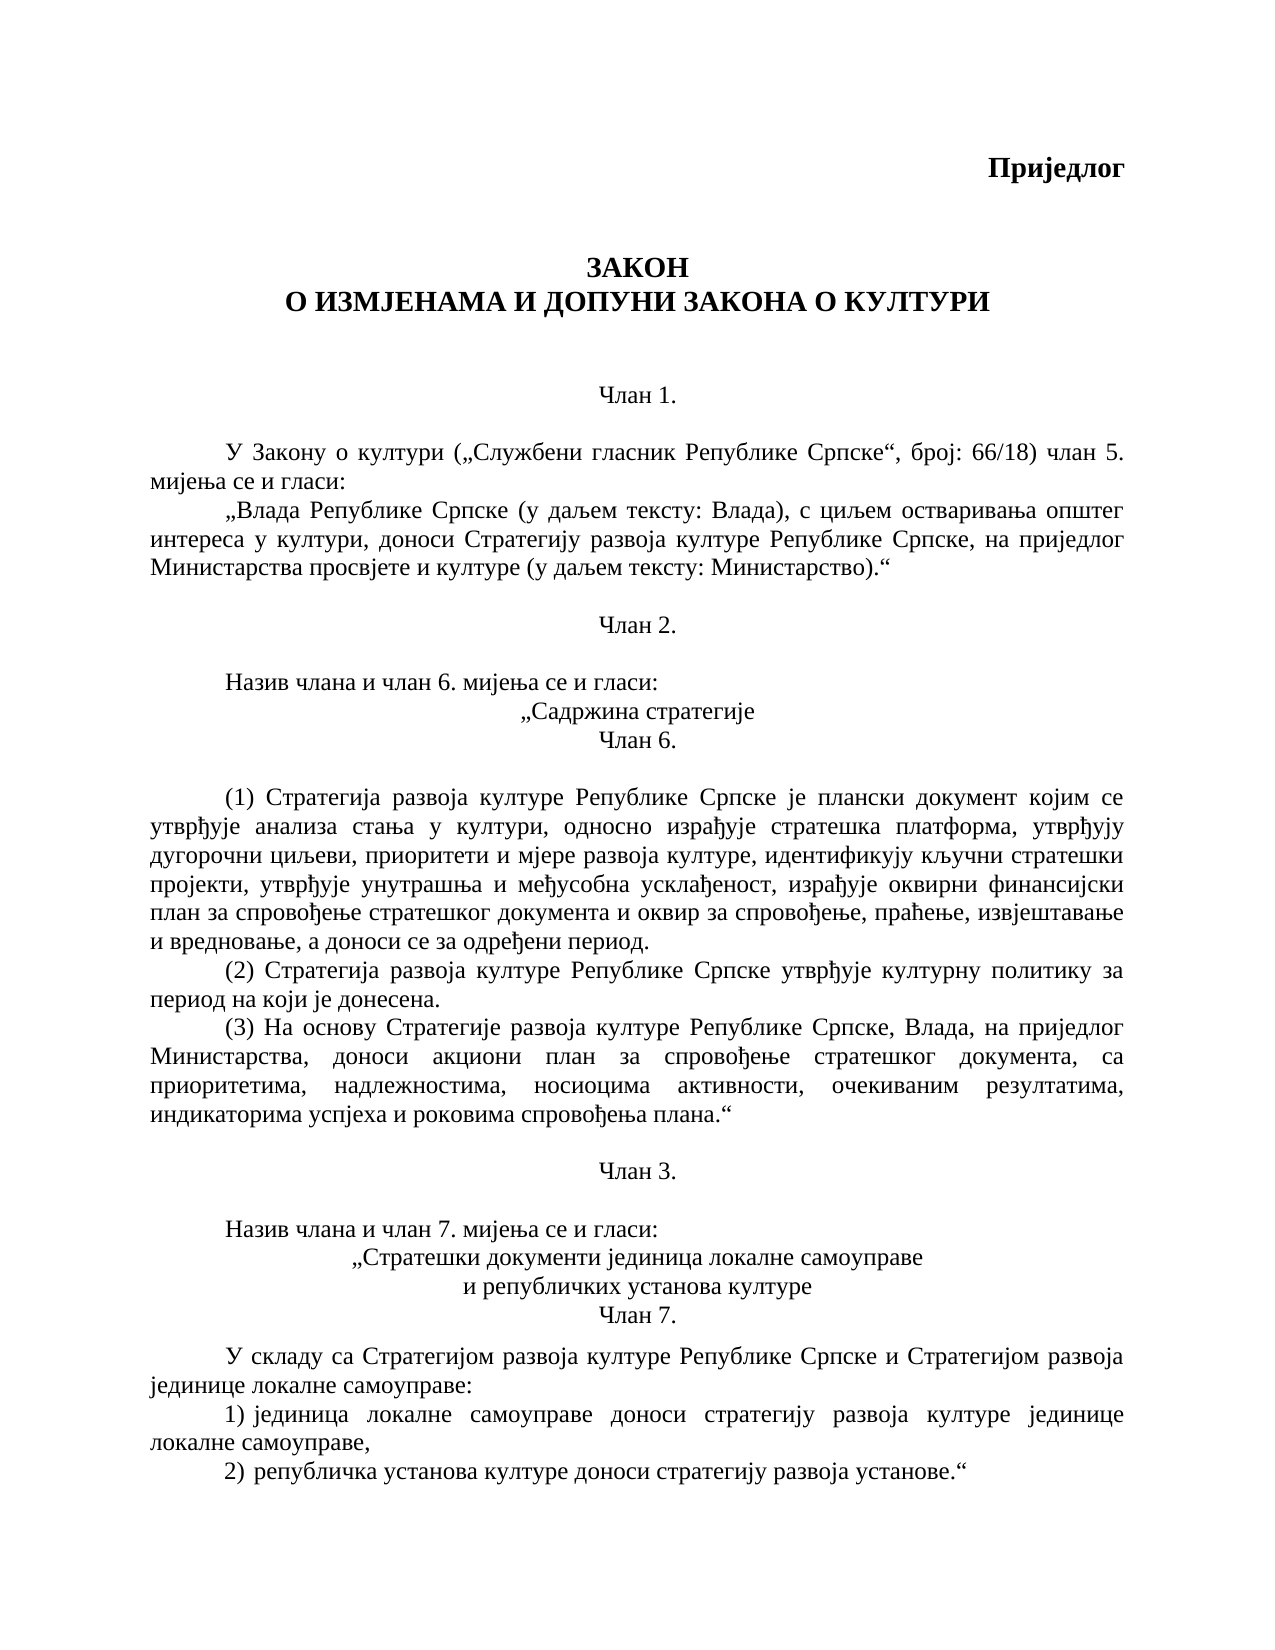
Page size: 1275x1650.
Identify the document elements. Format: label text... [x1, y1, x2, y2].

list републичка установа културе доноси стратегију развоја установе.“ [150, 1456, 1125, 1485]
text Назив члана и члан 6. мијења се и гласи: [150, 667, 1125, 696]
text Назив члана и члан 7. мијења се и гласи: [150, 1214, 1125, 1242]
text (1) Стратегија развоја културе Републике Српске је плански документ којим се утврђује анализа стања у култури, односно израђује стратешка платформа, утврђују дугорочни циљеви, приоритети и мјере развоја културе, идентификују кључни стратешки пројекти, утврђује унутрашња и међусобна усклађеност, израђује оквирни финансијски план за спровођење стратешког документа и оквир за спровођење, праћење, извјештавање и вредновање, а доноси се за одређени период. [150, 782, 1125, 955]
text „Садржина стратегије [150, 696, 1125, 725]
text ЗАКОН [150, 251, 1125, 284]
text Члан 6. [150, 725, 1125, 754]
text Члан 7. [150, 1300, 1125, 1329]
text Члан 1. [150, 380, 1125, 409]
text Члан 2. [150, 610, 1125, 639]
text (2) Стратегија развоја културе Републике Српске утврђује културну политику за период на који је донесена. [150, 955, 1125, 1012]
text (3) На основу Стратегије развоја културе Републике Српске, Влада, нa приједлог Министарства, доноси акциони план за спровођење стратешког документа, са приоритетима, надлежностима, носиоцима активности, очекиваним резултатима, индикаторима успјеха и роковима спровођења плана.“ [150, 1012, 1125, 1127]
text О ИЗМЈЕНАМА И ДОПУНИ ЗАКОНА О КУЛТУРИ [150, 284, 1125, 318]
text „Стратешки документи јединица локалне самоуправе [150, 1242, 1125, 1271]
text „Влада Републике Српске (у даљем тексту: Влада), с циљем остваривања општег интереса у култури, доноси Стратегију развоја културе Републике Српске, на приједлог Министарства просвјете и културе (у даљем тексту: Министарство).“ [150, 495, 1125, 581]
text Приједлог [150, 150, 1125, 183]
text У складу са Стратегијом развоја културе Републике Српске и Стратегијом развоја јединице локалне самоуправе: [150, 1341, 1125, 1399]
list јединица локалне самоуправе доноси стратегију развоја културе јединице локалне самоуправе, [150, 1399, 1125, 1456]
text У Закону о култури („Службени гласник Републике Српске“, број: 66/18) члан 5. мијења се и гласи: [150, 437, 1125, 495]
text и републичких установа културе [150, 1271, 1125, 1300]
text Члан 3. [150, 1156, 1125, 1185]
